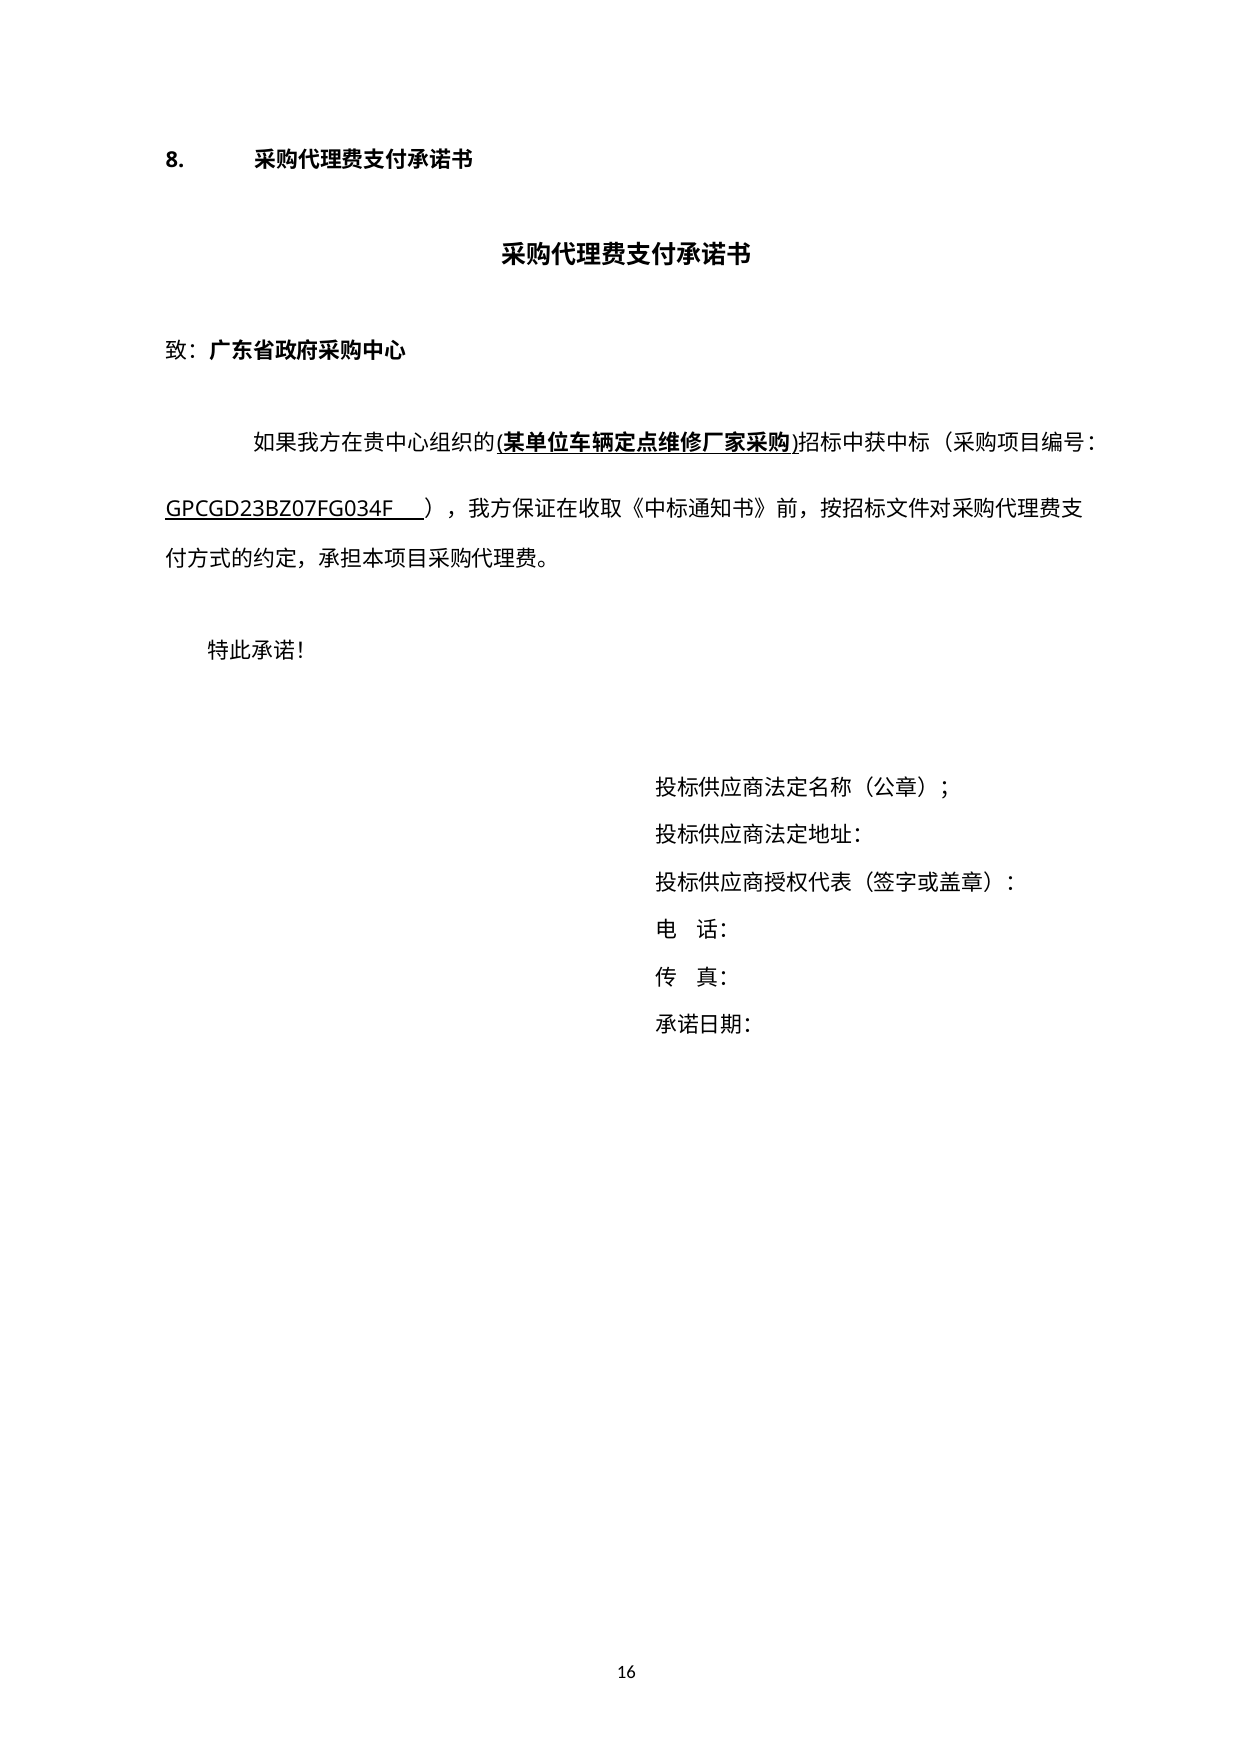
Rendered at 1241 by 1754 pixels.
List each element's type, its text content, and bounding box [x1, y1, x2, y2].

text 致：广东省政府采购中心 [165, 333, 1087, 365]
text 投标供应商授权代表（签字或盖章）： [655, 865, 1087, 896]
text 投标供应商法定地址： [655, 817, 1087, 849]
text 采购代理费支付承诺书 [165, 234, 1087, 270]
text 承诺日期： [655, 1007, 1087, 1039]
subtitle 采购代理费支付承诺书 [165, 142, 1087, 173]
text 电 话： [655, 912, 1087, 944]
text 特此承诺！ [165, 633, 1087, 664]
text 如果我方在贵中心组织的(某单位车辆定点维修厂家采购)招标中获中标（采购项目编号：GPCGD23BZ07FG034F ），我方保证在收取《中标通知书》前，按招标文件对采购代理费支付方式的约定，承担本项目采购代理费。 [165, 425, 1087, 572]
text 投标供应商法定名称（公章）； [655, 770, 1087, 801]
text 传 真： [655, 960, 1087, 991]
